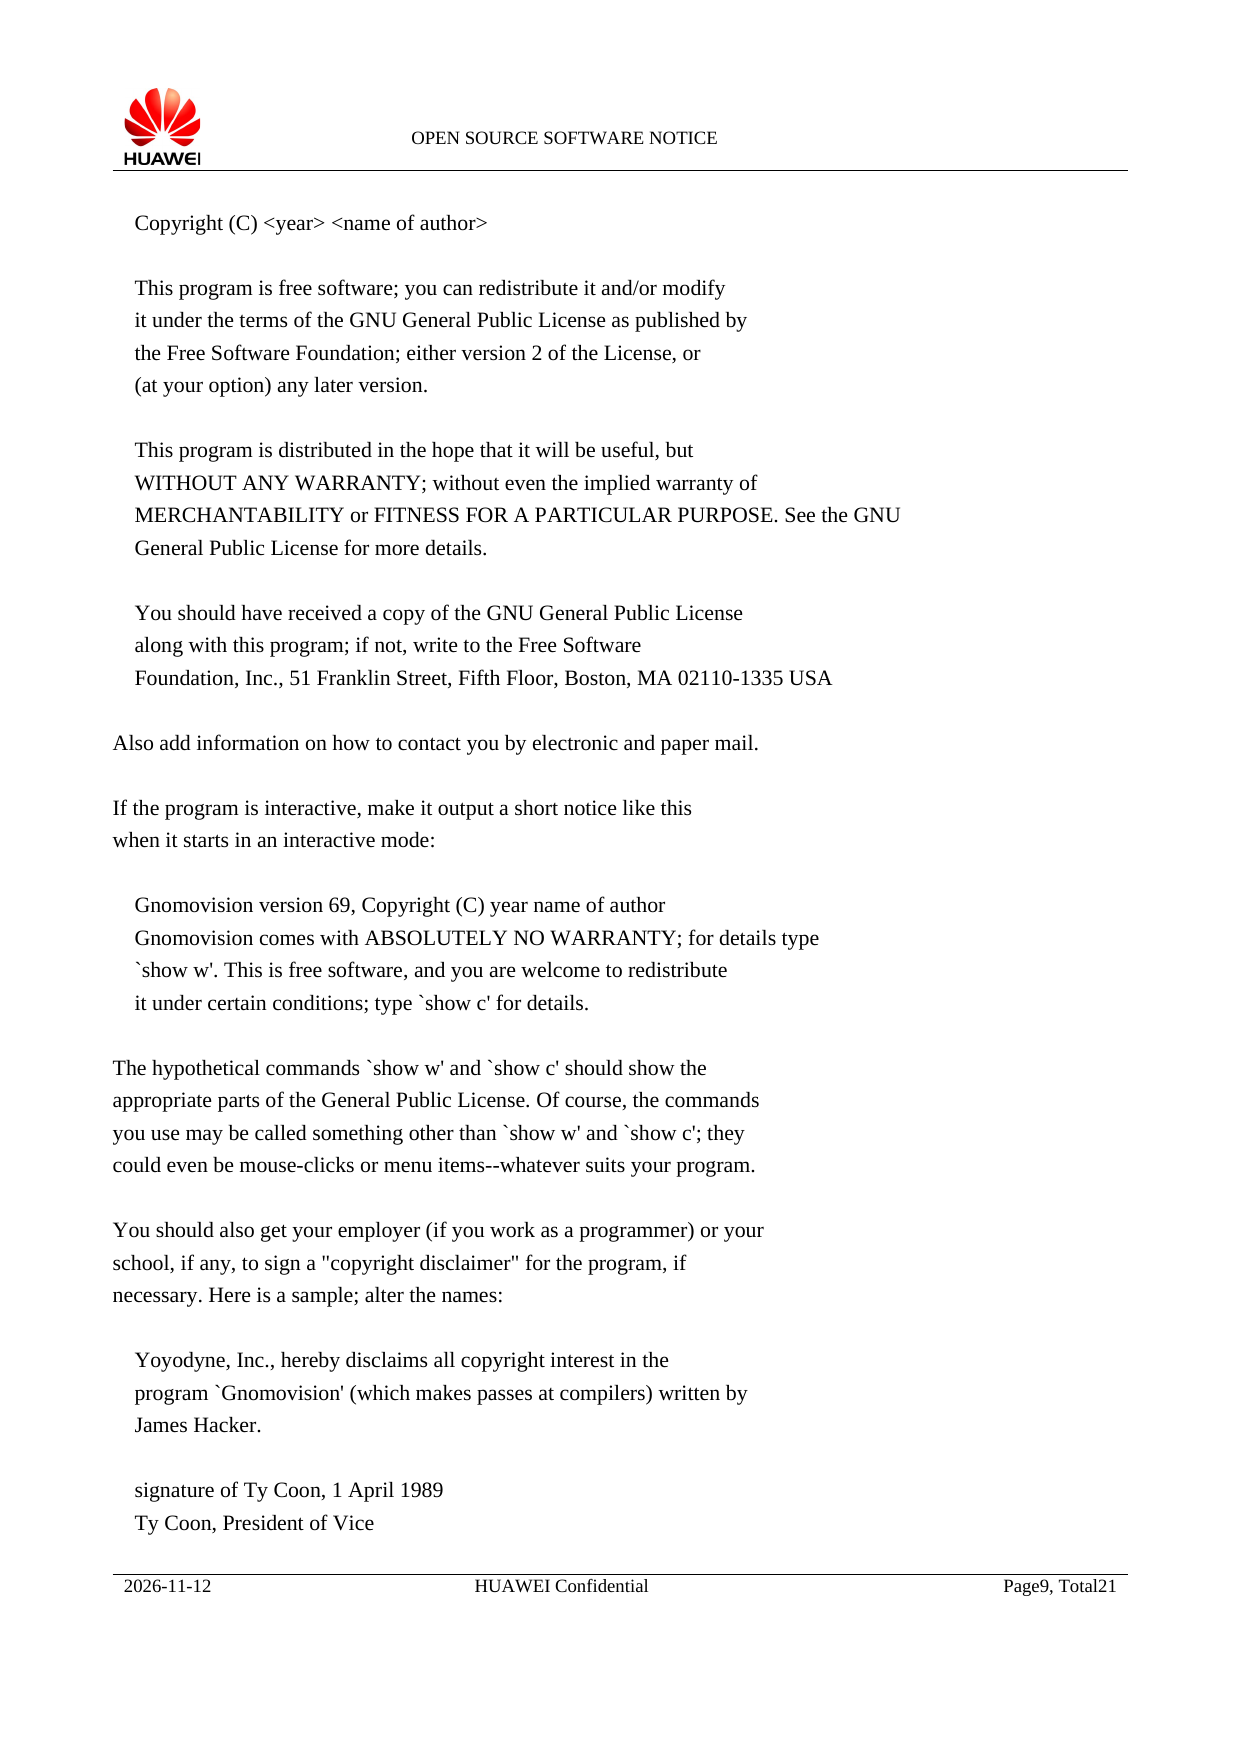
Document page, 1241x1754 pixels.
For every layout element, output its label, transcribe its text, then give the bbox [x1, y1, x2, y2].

text Foundation, Inc., 51 Franklin Street, Fifth Floor, Boston, MA 02110-1335 USA [112, 661, 1128, 694]
text school, if any, to sign a "copyright disclaimer" for the program, if [112, 1246, 1128, 1279]
text program `Gnomovision' (which makes passes at compilers) written by [112, 1376, 1128, 1409]
text the Free Software Foundation; either version 2 of the License, or [112, 336, 1128, 369]
text you use may be called something other than `show w' and `show c'; they [112, 1116, 1128, 1149]
text signature of Ty Coon, 1 April 1989 [112, 1474, 1128, 1506]
text This program is distributed in the hope that it will be useful, but [112, 434, 1128, 466]
text Gnomovision comes with ABSOLUTELY NO WARRANTY; for details type [112, 921, 1128, 954]
text (at your option) any later version. [112, 369, 1128, 401]
text it under the terms of the GNU General Public License as published by [112, 304, 1128, 336]
text appropriate parts of the General Public License. Of course, the commands [112, 1084, 1128, 1116]
text This program is free software; you can redistribute it and/or modify [112, 271, 1128, 304]
text it under certain conditions; type `show c' for details. [112, 986, 1128, 1019]
text `show w'. This is free software, and you are welcome to redistribute [112, 954, 1128, 986]
text Gnomovision version 69, Copyright (C) year name of author [112, 889, 1128, 921]
text Also add information on how to contact you by electronic and paper mail. [112, 726, 1128, 759]
text along with this program; if not, write to the Free Software [112, 629, 1128, 661]
text The hypothetical commands `show w' and `show c' should show the [112, 1051, 1128, 1084]
text Copyright (C) <year> <name of author> [112, 206, 1128, 239]
text If the program is interactive, make it output a short notice like this [112, 791, 1128, 824]
text MERCHANTABILITY or FITNESS FOR A PARTICULAR PURPOSE. See the GNU [112, 499, 1128, 531]
text when it starts in an interactive mode: [112, 824, 1128, 856]
text You should also get your employer (if you work as a programmer) or your [112, 1214, 1128, 1246]
text Yoyodyne, Inc., hereby disclaims all copyright interest in the [112, 1344, 1128, 1376]
picture [124, 88, 201, 165]
text WITHOUT ANY WARRANTY; without even the implied warranty of [112, 466, 1128, 499]
text necessary. Here is a sample; alter the names: [112, 1279, 1128, 1311]
text James Hacker. [112, 1409, 1128, 1441]
text Ty Coon, President of Vice [112, 1506, 1128, 1539]
text You should have received a copy of the GNU General Public License [112, 596, 1128, 629]
text could even be mouse-clicks or menu items--whatever suits your program. [112, 1149, 1128, 1181]
text General Public License for more details. [112, 531, 1128, 564]
